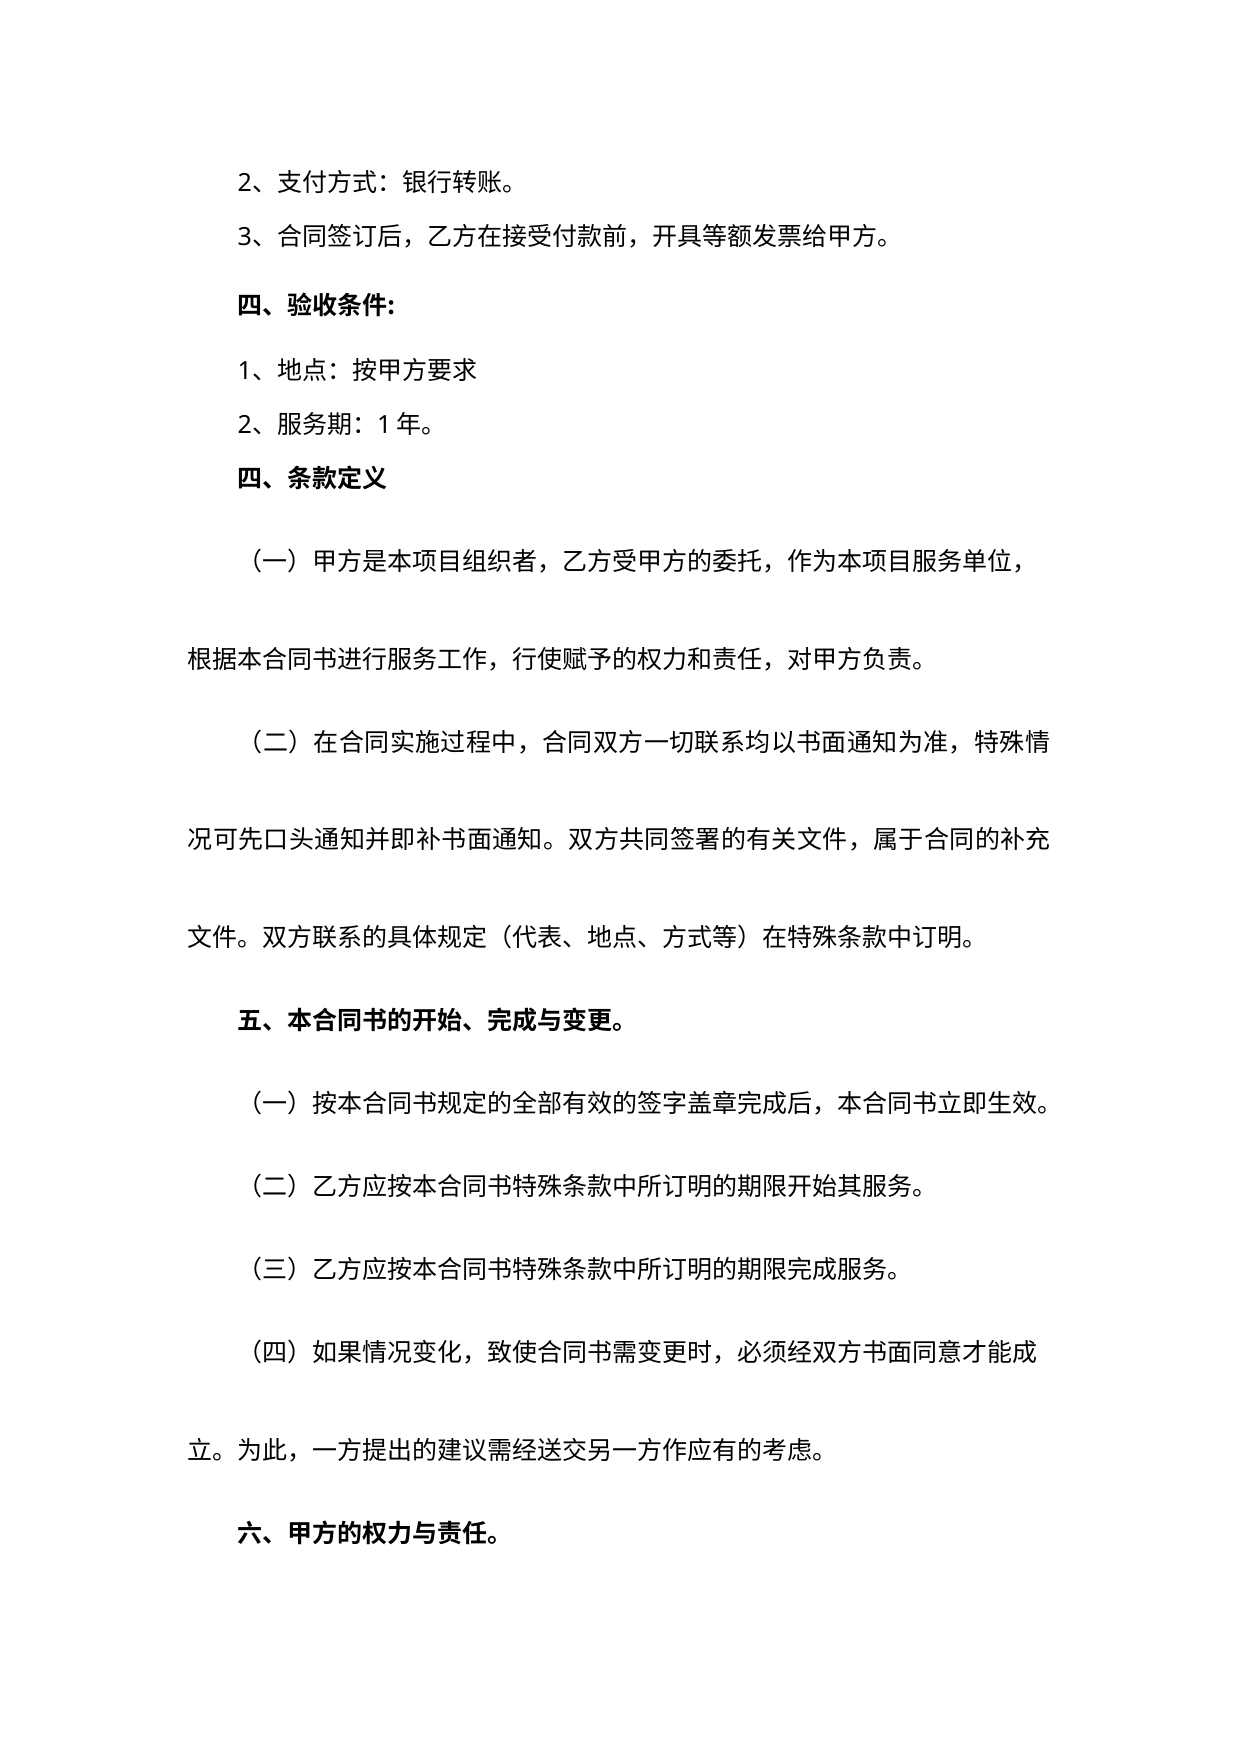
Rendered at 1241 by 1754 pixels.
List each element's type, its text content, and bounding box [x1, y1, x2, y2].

text 2、支付方式：银行转账。 [187, 162, 1053, 198]
text 六、甲方的权力与责任。 [187, 1499, 1053, 1564]
text 五、本合同书的开始、完成与变更。 [187, 986, 1053, 1051]
text 四、条款定义 [187, 444, 1053, 509]
text （一）按本合同书规定的全部有效的签字盖章完成后，本合同书立即生效。 [187, 1069, 1053, 1134]
text （一）甲方是本项目组织者，乙方受甲方的委托，作为本项目服务单位，根据本合同书进行服务工作，行使赋予的权力和责任，对甲方负责。 [187, 527, 1053, 690]
text （三）乙方应按本合同书特殊条款中所订明的期限完成服务。 [187, 1235, 1053, 1300]
text （二）在合同实施过程中，合同双方一切联系均以书面通知为准，特殊情况可先口头通知并即补书面通知。双方共同签署的有关文件，属于合同的补充文件。双方联系的具体规定（代表、地点、方式等）在特殊条款中订明。 [187, 708, 1053, 968]
text （二）乙方应按本合同书特殊条款中所订明的期限开始其服务。 [187, 1152, 1096, 1217]
text 3、合同签订后，乙方在接受付款前，开具等额发票给甲方。 [187, 216, 1053, 253]
text 1、地点：按甲方要求 [187, 336, 1053, 390]
text 2、服务期：1年。 [187, 390, 1053, 444]
text （四）如果情况变化，致使合同书需变更时，必须经双方书面同意才能成立。为此，一方提出的建议需经送交另一方作应有的考虑。 [187, 1318, 1053, 1481]
text 四、验收条件: [187, 271, 1053, 336]
